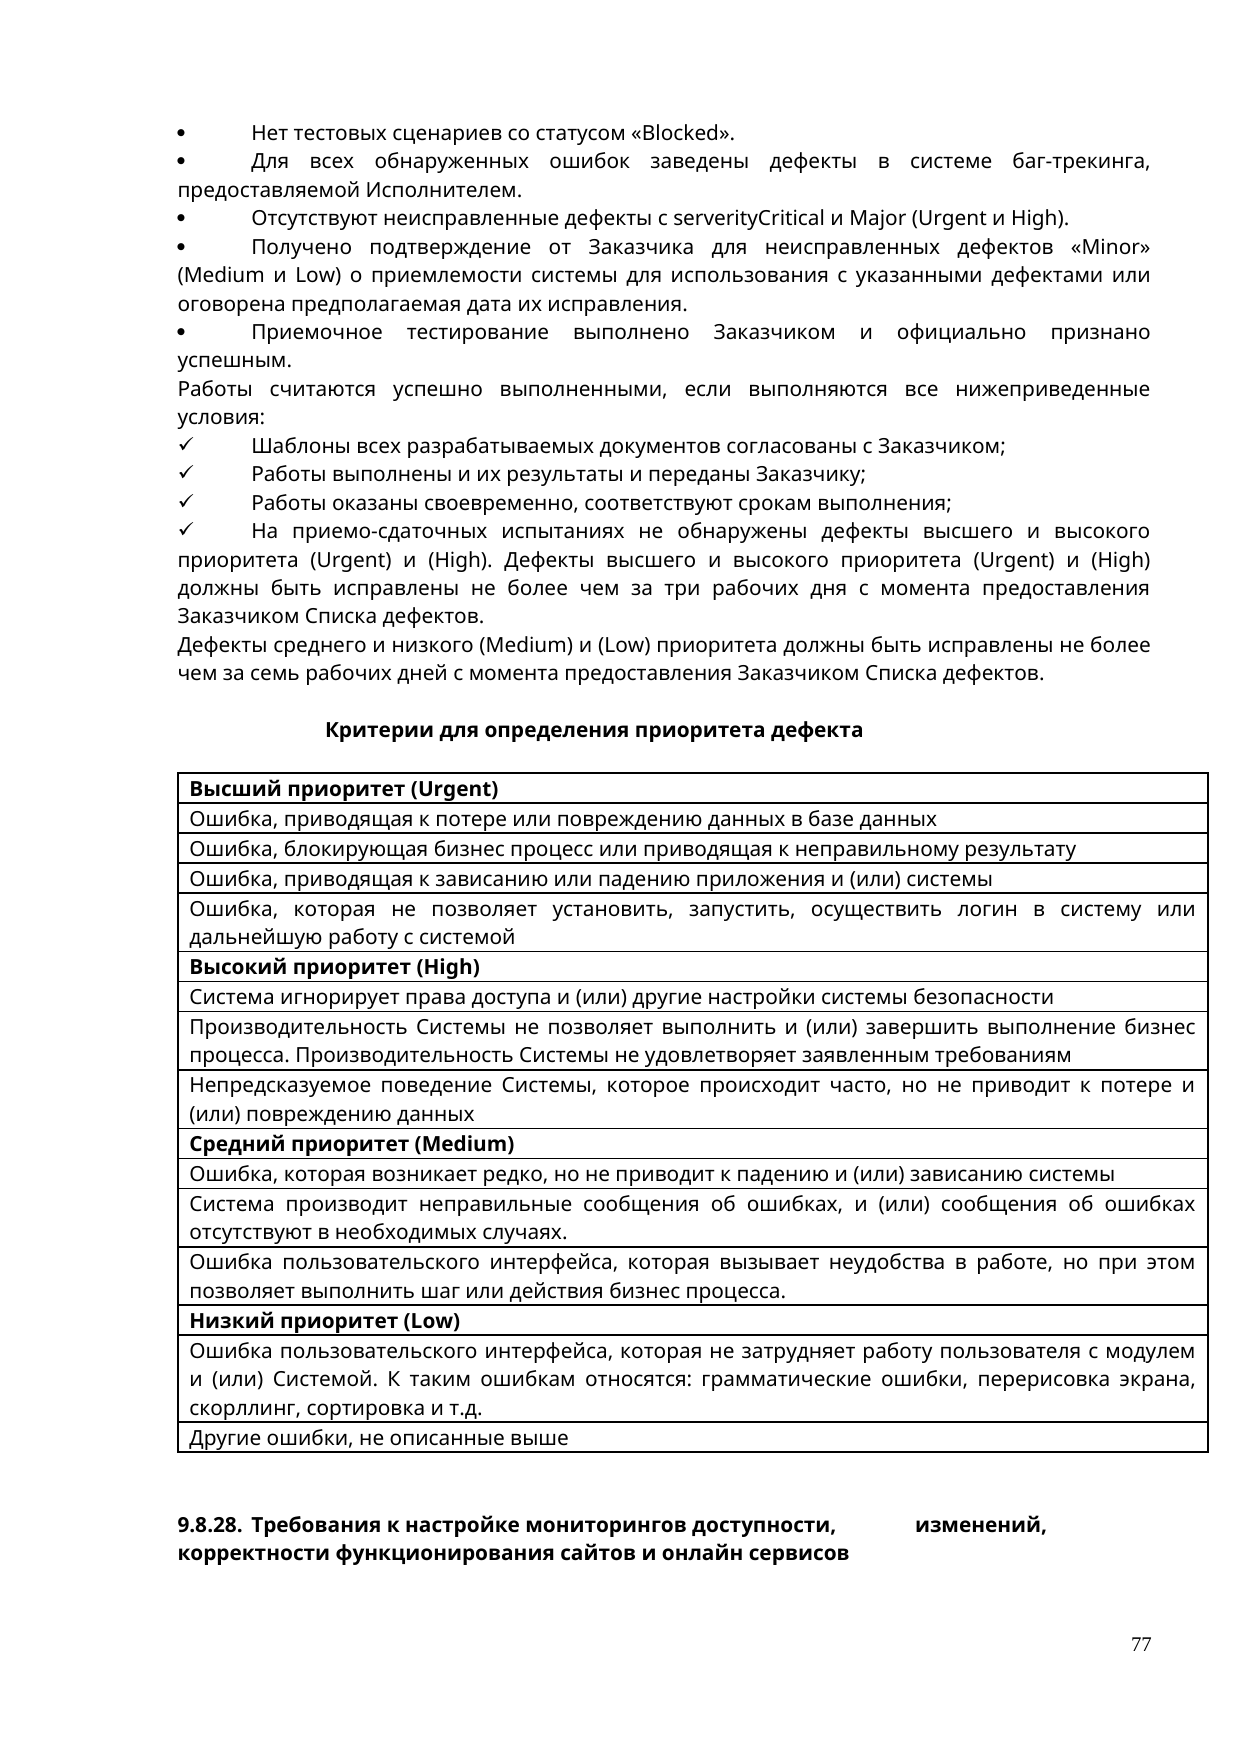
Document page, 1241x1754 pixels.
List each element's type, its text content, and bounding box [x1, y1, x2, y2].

table_cell Ошибка пользовательского интерфейса, которая не затрудняет работу пользователя с модулем и (или) Системой. К таким ошибкам относятся: грамматические ошибки, перерисовка экрана, скорллинг, сортировка и т.д. [179, 1336, 1207, 1421]
table_cell Высокий приоритет (High) [179, 952, 1207, 981]
list Работы оказаны своевременно, соответствуют срокам выполнения; [177, 488, 1152, 516]
list Нет тестовых сценариев со статусом «Blocked». [177, 118, 1152, 147]
table_cell Ошибка, которая возникает редко, но не приводит к падению и (или) зависанию системы [179, 1159, 1207, 1187]
table_cell Ошибка, приводящая к потере или повреждению данных в базе данных [179, 804, 1207, 832]
list Работы выполнены и их результаты и переданы Заказчику; [177, 459, 1152, 488]
list Приемочное тестирование выполнено Заказчиком и официально признано успешным. [177, 317, 1152, 374]
table_header Высший приоритет (Urgent) [179, 774, 1207, 802]
list Для всех обнаруженных ошибок заведены дефекты в системе баг-трекинга, предоставляемой Исполнителем. [177, 147, 1152, 203]
table_cell Другие ошибки, не описанные выше [179, 1423, 1207, 1451]
list Отсутствуют неисправленные дефекты с serverityCritical и Major (Urgent и High). [177, 203, 1152, 232]
text Критерии для определения приоритета дефекта [177, 715, 1152, 744]
table_cell Ошибка, блокирующая бизнес процесс или приводящая к неправильному результату [179, 834, 1207, 862]
list Шаблоны всех разрабатываемых документов согласованы с Заказчиком; [177, 431, 1152, 459]
subtitle Требования к настройке мониторингов доступности, изменений, корректности функционирования сайтов и онлайн сервисов [177, 1510, 1152, 1567]
text Работы считаются успешно выполненными, если выполняются все нижеприведенные условия: [177, 374, 1152, 431]
text Дефекты среднего и низкого (Medium) и (Low) приоритета должны быть исправлены не более чем за семь рабочих дней с момента предоставления Заказчиком Списка дефектов. [177, 630, 1152, 687]
table_cell Ошибка пользовательского интерфейса, которая вызывает неудобства в работе, но при этом позволяет выполнить шаг или действия бизнес процесса. [179, 1248, 1207, 1304]
table_cell Система производит неправильные сообщения об ошибках, и (или) сообщения об ошибках отсутствуют в необходимых случаях. [179, 1189, 1207, 1246]
table_cell Средний приоритет (Medium) [179, 1129, 1207, 1157]
list На приемо-сдаточных испытаниях не обнаружены дефекты высшего и высокого приоритета (Urgent) и (High). Дефекты высшего и высокого приоритета (Urgent) и (High) должны быть исправлены не более чем за три рабочих дня с момента предоставления Заказчиком Списка дефектов. [177, 516, 1152, 630]
table_cell Низкий приоритет (Low) [179, 1306, 1207, 1334]
table_cell Непредсказуемое поведение Системы, которое происходит часто, но не приводит к потере и (или) повреждению данных [179, 1071, 1207, 1127]
table_cell Ошибка, приводящая к зависанию или падению приложения и (или) системы [179, 864, 1207, 892]
table_cell Cистема игнорирует права доступа и (или) другие настройки системы безопасности [179, 982, 1207, 1011]
table_cell Производительность Системы не позволяет выполнить и (или) завершить выполнение бизнес процесса. Производительность Системы не удовлетворяет заявленным требованиям [179, 1012, 1207, 1069]
list Получено подтверждение от Заказчика для неисправленных дефектов «Minor» (Medium и Low) о приемлемости системы для использования с указанными дефектами или оговорена предполагаемая дата их исправления. [177, 232, 1152, 317]
table_cell Ошибка, которая не позволяет установить, запустить, осуществить логин в систему или дальнейшую работу с системой [179, 894, 1207, 951]
